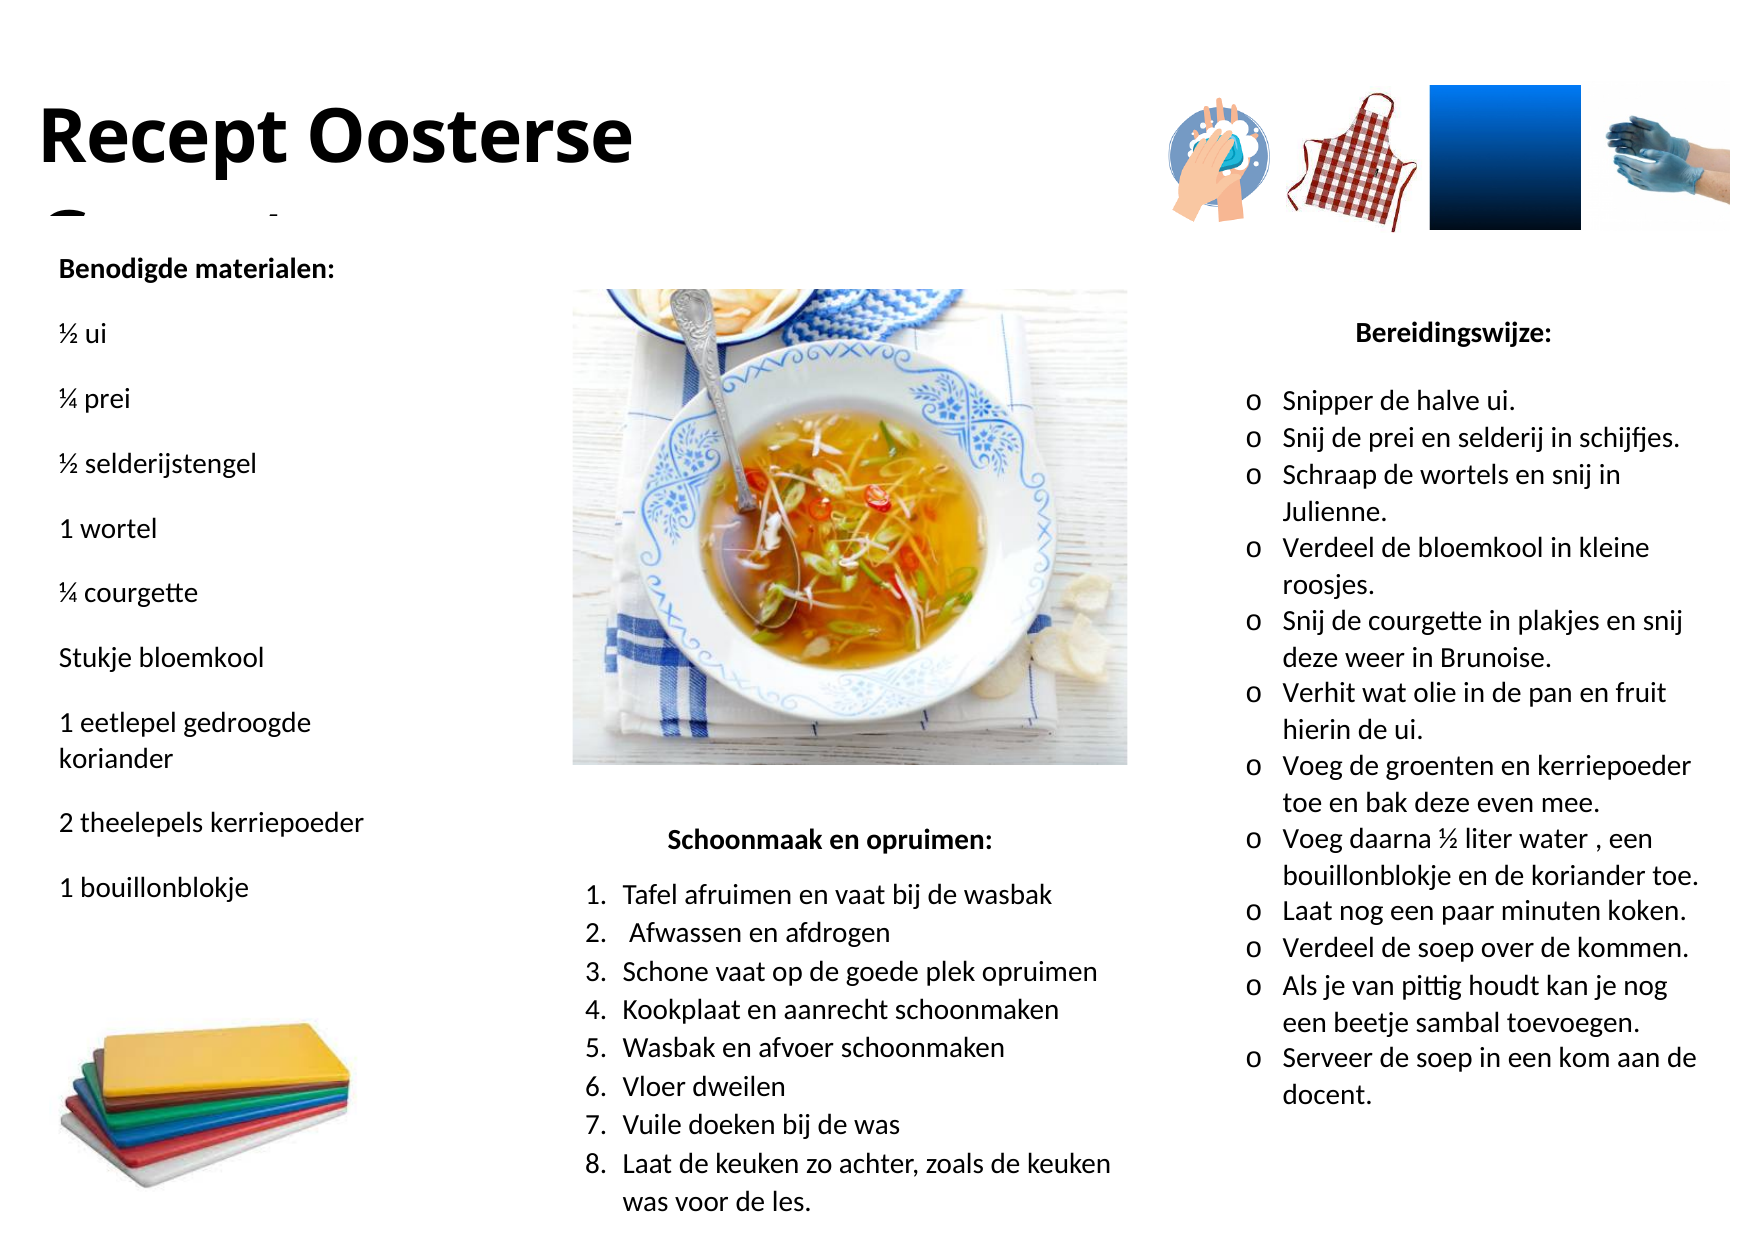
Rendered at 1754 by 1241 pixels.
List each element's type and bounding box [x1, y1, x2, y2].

picture [1145, 81, 1730, 234]
picture [49, 980, 364, 1211]
picture [572, 289, 1128, 765]
